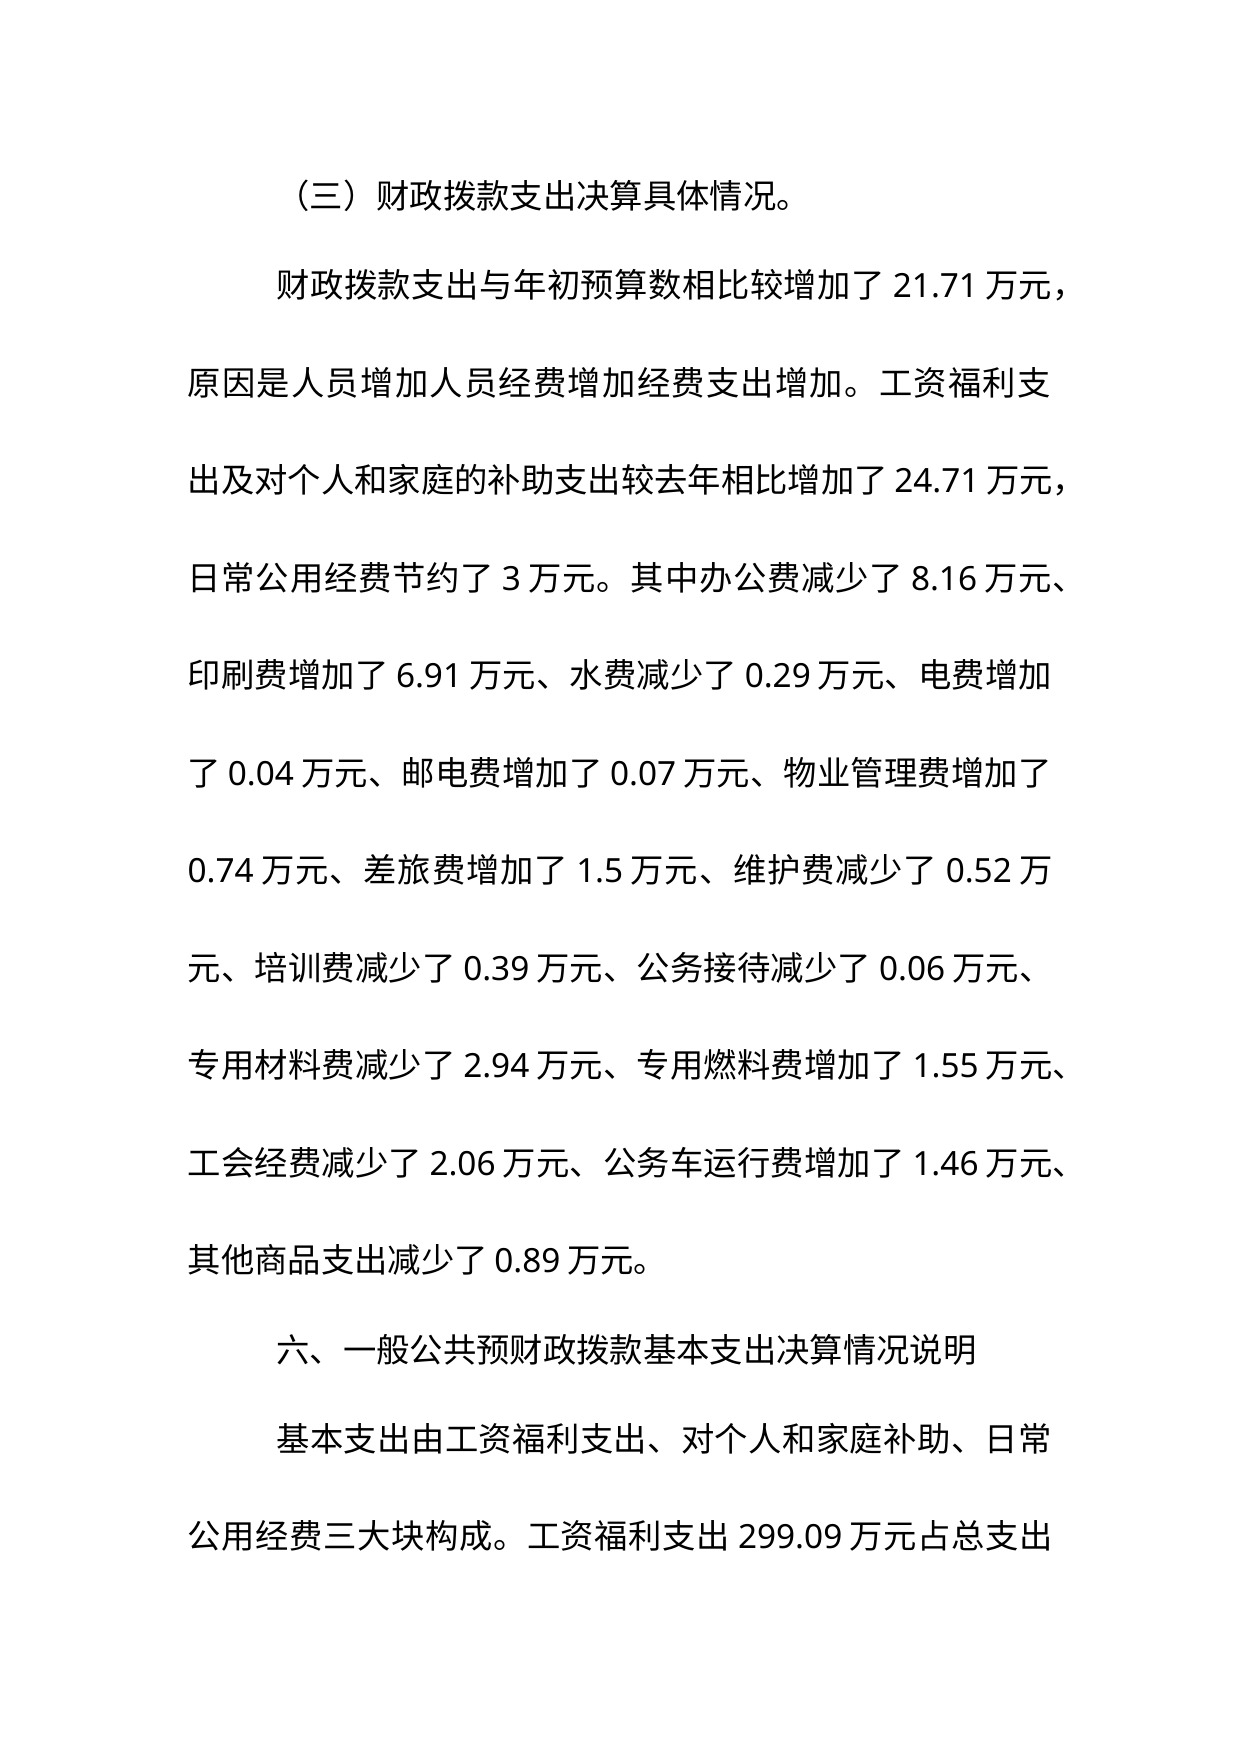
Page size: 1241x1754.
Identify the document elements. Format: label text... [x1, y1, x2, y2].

text 六、一般公共预财政拨款基本支出决算情况说明 [187, 1315, 1053, 1380]
text （三）财政拨款支出决算具体情况。 [187, 162, 1053, 227]
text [187, 1404, 1053, 1567]
text 财政拨款支出与年初预算数相比较增加了21.71万元，原因是人员增加人员经费增加经费支出增加。工资福利支出及对个人和家庭的补助支出较去年相比增加了24.71万元，日常公用经费节约了3万元。其中办公费减少了8.16万元、印刷费增加了6.91万元、水费减少了0.29万元、电费增加了0.04万元、邮电费增加了0.07万元、物业管理费增加了0.74万元、差旅费增加了1.5万元、维护费减少了0.52万元、培训费减少了0.39万元、公务接待减少了0.06万元、专用材料费减少了2.94万元、专用燃料费增加了1.55万元、工会经费减少了2.06万元、公务车运行费增加了1.46万元、其他商品支出减少了0.89万元。 [187, 251, 1053, 1291]
